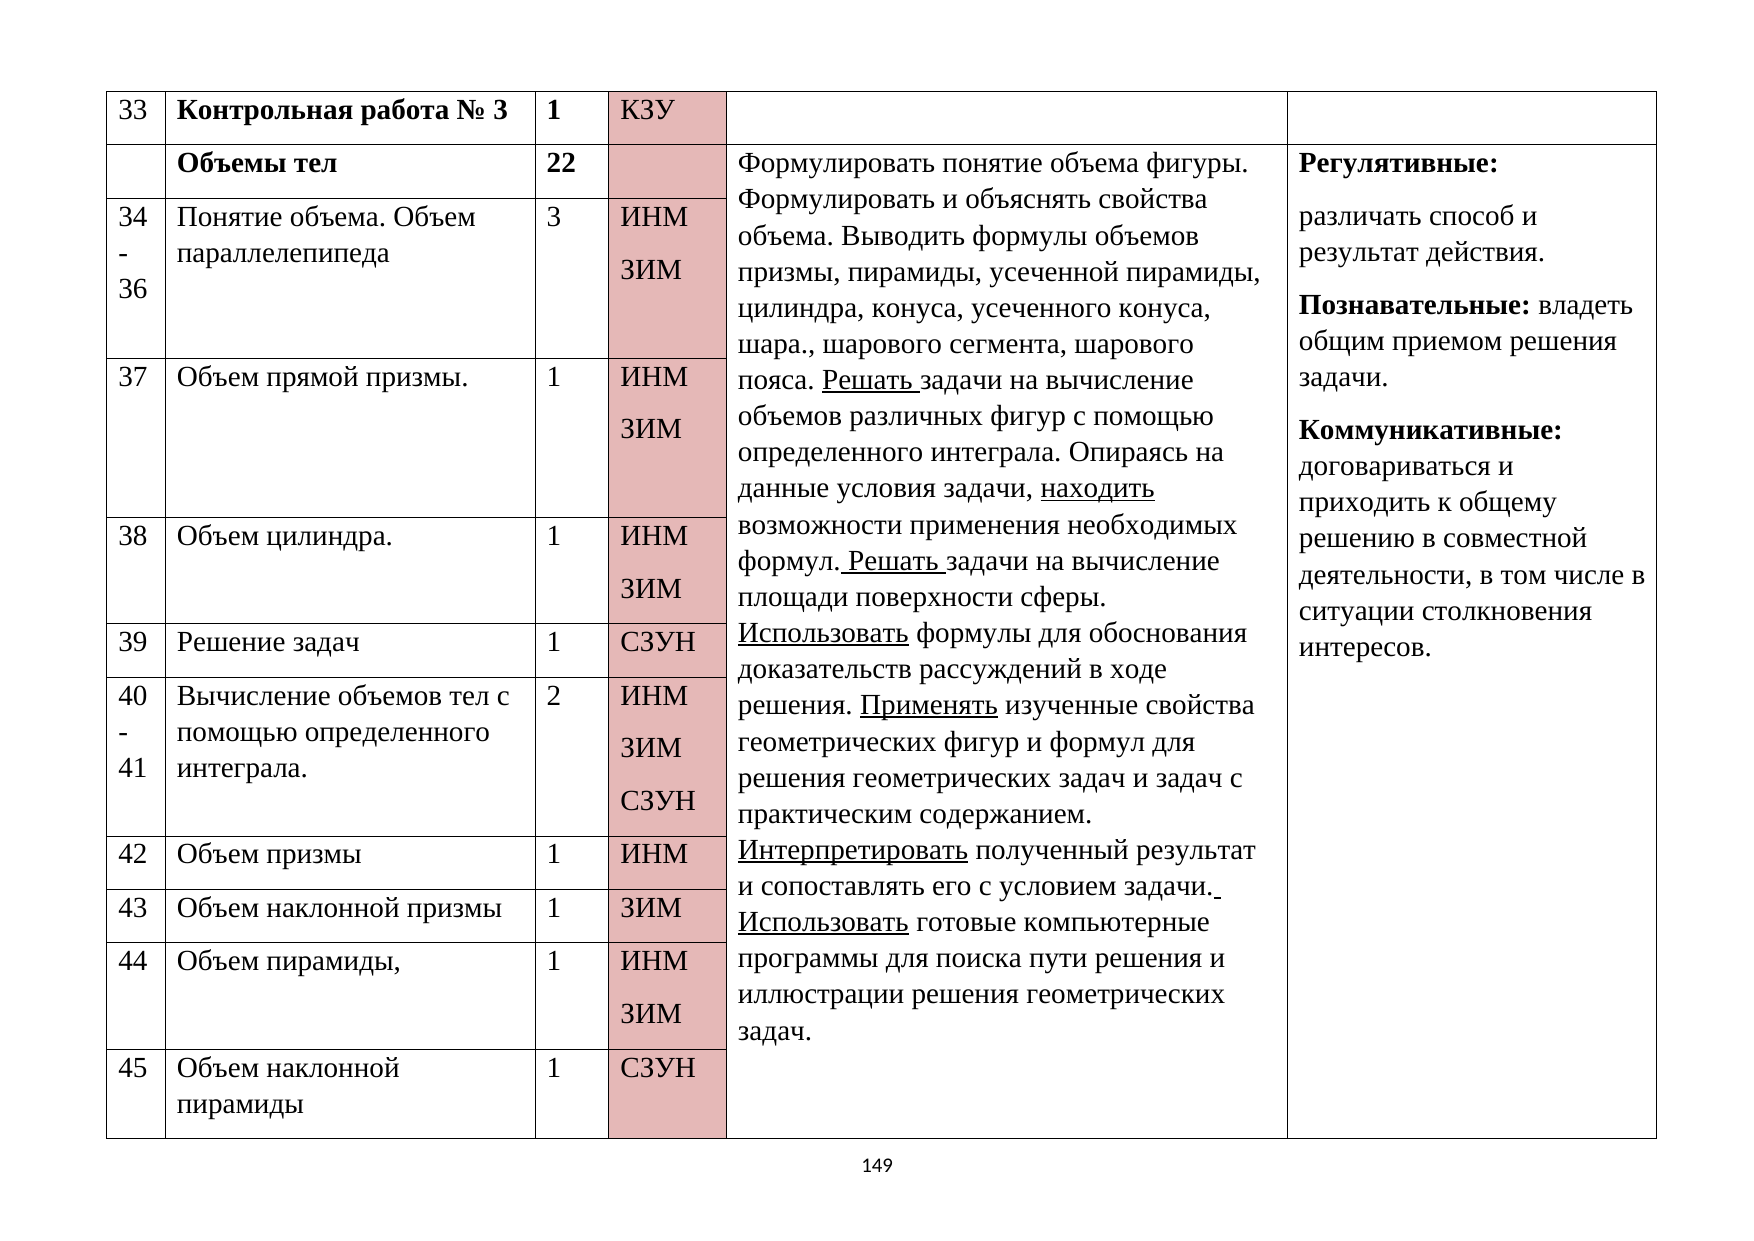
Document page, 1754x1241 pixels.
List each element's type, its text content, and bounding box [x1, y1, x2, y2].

table_cell 2 [536, 678, 608, 836]
table_cell 22 [536, 145, 608, 198]
table_cell Объем пирамиды, [166, 943, 535, 1049]
table_cell Формулировать понятие объема фигуры. Формулировать и объяснять свойства объема. Выводить формулы объемов призмы, пирамиды, усеченной пирамиды, цилиндра, конуса, усеченного конуса, шара., шарового сегмента, шарового пояса. Решать задачи на вычисление объемов различных фигур с помощью определенного интеграла. Опираясь на данные условия задачи, находить возможности применения необходимых формул. Решать задачи на вычисление площади поверхности сферы. Использовать формулы для обоснования доказательств рассуждений в ходе решения. Применять изученные свойства геометрических фигур и формул для решения геометрических задач и задач с практическим содержанием. Интерпретировать полученный результат и сопоставлять его с условием задачи. Использовать готовые компьютерные программы для поиска пути решения и иллюстрации решения геометрических задач. [727, 145, 1287, 1138]
table_cell СЗУН [609, 1050, 726, 1138]
table_cell ЗИМ [609, 890, 726, 942]
table_cell ИНМ ЗИМ [609, 943, 726, 1049]
table_cell 43 [107, 890, 165, 942]
table_cell ИНМ ЗИМ [609, 518, 726, 623]
table_cell 1 [536, 837, 608, 889]
table_cell ИНМ ЗИМ [609, 359, 726, 517]
table_cell 1 [536, 92, 608, 144]
table_cell ИНМ [609, 837, 726, 889]
table_cell Объем наклонной пирамиды [166, 1050, 535, 1138]
table_cell 40-41 [107, 678, 165, 836]
table_cell 34-36 [107, 199, 165, 358]
table_cell Объем цилиндра. [166, 518, 535, 623]
table_cell 1 [536, 890, 608, 942]
table_cell Объемы тел [166, 145, 535, 198]
table_cell СЗУН [609, 624, 726, 677]
table_cell Объем прямой призмы. [166, 359, 535, 517]
table_cell 33 [107, 92, 165, 144]
table_cell 39 [107, 624, 165, 677]
table_cell Объем наклонной призмы [166, 890, 535, 942]
table_cell 45 [107, 1050, 165, 1138]
table_cell 1 [536, 518, 608, 623]
table_cell Понятие объема. Объем параллелепипеда [166, 199, 535, 358]
table_cell КЗУ [609, 92, 726, 144]
table_cell 42 [107, 837, 165, 889]
table_cell 1 [536, 359, 608, 517]
table_cell 1 [536, 1050, 608, 1138]
table_cell ИНМ ЗИМ [609, 199, 726, 358]
table_cell 1 [536, 943, 608, 1049]
table_cell Регулятивные: различать способ и результат действия. Познавательные: владеть общим приемом решения задачи. Коммуникативные: договариваться и приходить к общему решению в совместной деятельности, в том числе в ситуации столкновения интересов. [1288, 145, 1656, 1138]
table_cell 1 [536, 624, 608, 677]
table_cell ИНМ ЗИМ СЗУН [609, 678, 726, 836]
table_cell [609, 145, 726, 198]
table_cell 3 [536, 199, 608, 358]
table_cell Объем призмы [166, 837, 535, 889]
table_cell Контрольная работа № 3 [166, 92, 535, 144]
table_cell [107, 145, 165, 198]
table_cell 44 [107, 943, 165, 1049]
table_cell Решение задач [166, 624, 535, 677]
table_cell Вычисление объемов тел с помощью определенного интеграла. [166, 678, 535, 836]
table_cell 38 [107, 518, 165, 623]
table_cell 37 [107, 359, 165, 517]
